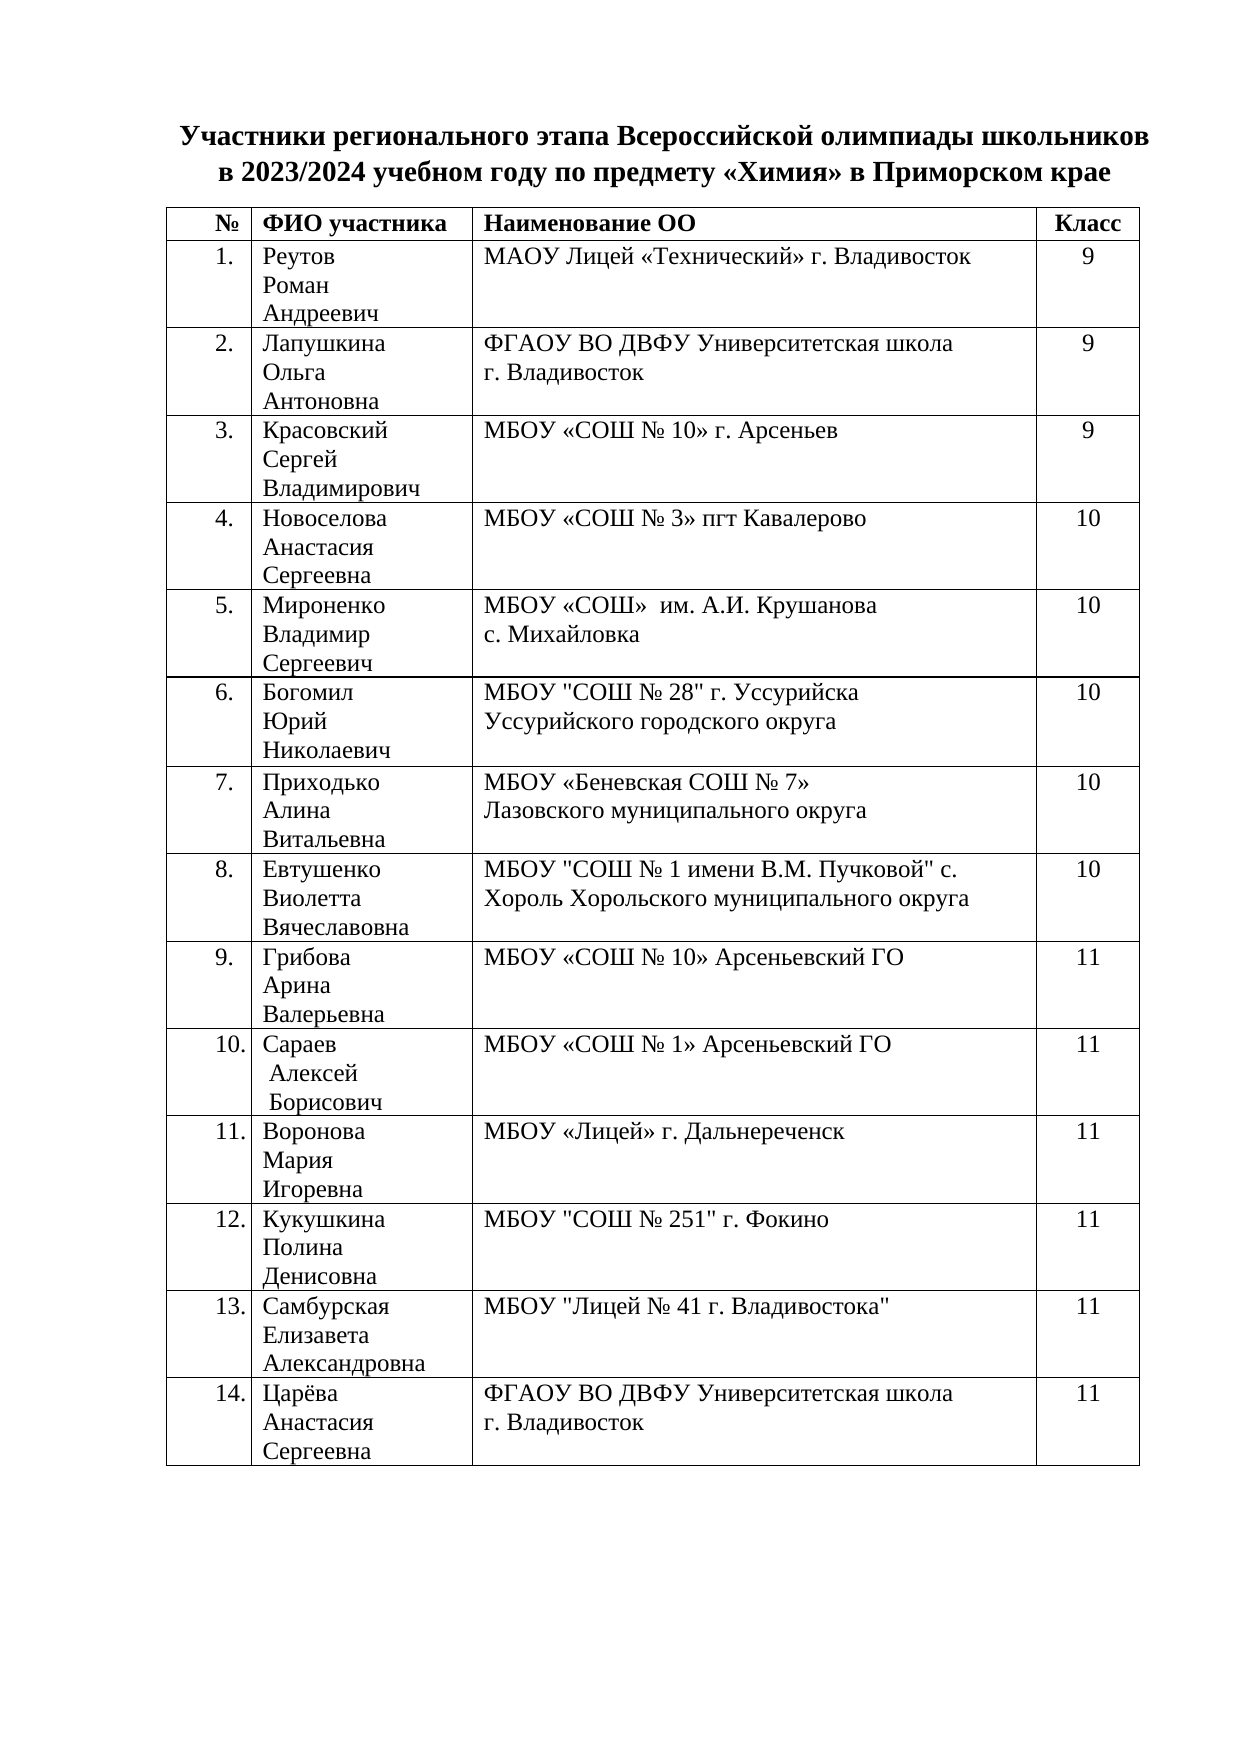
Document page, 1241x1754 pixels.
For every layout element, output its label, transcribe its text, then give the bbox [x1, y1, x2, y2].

table_cell МБОУ «СОШ» им. А.И. Крушанова с. Михайловка [473, 590, 1036, 676]
table_cell 11 [1037, 1291, 1139, 1377]
table_cell [167, 1378, 251, 1464]
table_cell 10 [1037, 503, 1139, 589]
table_cell Кукушкина Полина Денисовна [252, 1204, 472, 1290]
table_cell ФГАОУ ВО ДВФУ Университетская школа г. Владивосток [473, 328, 1036, 414]
table_cell МБОУ "Лицей № 41 г. Владивостока" [473, 1291, 1036, 1377]
table_cell ФГАОУ ВО ДВФУ Университетская школа г. Владивосток [473, 1378, 1036, 1464]
table_cell МБОУ "СОШ № 1 имени В.М. Пучковой" с. Хороль Хорольского муниципального округа [473, 854, 1036, 941]
table_cell [167, 503, 251, 589]
table_cell [167, 854, 251, 941]
table_cell Мироненко Владимир Сергеевич [252, 590, 472, 676]
table_cell 11 [1037, 1116, 1139, 1203]
table_cell 10 [1037, 854, 1139, 941]
table_cell [167, 590, 251, 676]
table_cell Приходько Алина Витальевна [252, 767, 472, 853]
table_cell [167, 1204, 251, 1290]
table_cell Самбурская Елизавета Александровна [252, 1291, 472, 1377]
table_cell МБОУ «СОШ № 10» г. Арсеньев [473, 416, 1036, 502]
table_cell Лапушкина Ольга Антоновна [252, 328, 472, 414]
table_cell МБОУ «СОШ № 10» Арсеньевский ГО [473, 942, 1036, 1028]
table_cell Сараев Алексей Борисович [252, 1029, 472, 1115]
table_cell Красовский Сергей Владимирович [252, 416, 472, 502]
table_cell Евтушенко Виолетта Вячеславовна [252, 854, 472, 941]
table_cell Царёва Анастасия Сергеевна [252, 1378, 472, 1464]
table_cell МБОУ «СОШ № 3» пгт Кавалерово [473, 503, 1036, 589]
table_cell МБОУ «Беневская СОШ № 7» Лазовского муниципального округа [473, 767, 1036, 853]
table_cell Воронова Мария Игоревна [252, 1116, 472, 1203]
text Участники регионального этапа Всероссийской олимпиады школьников в 2023/2024 учебном году по предмету «Химия» в Приморском крае [177, 118, 1152, 188]
table_cell [167, 416, 251, 502]
table_cell [167, 942, 251, 1028]
table_cell 9 [1037, 328, 1139, 414]
table_cell 10 [1037, 767, 1139, 853]
table_cell 11 [1037, 1204, 1139, 1290]
table_cell МАОУ Лицей «Технический» г. Владивосток [473, 241, 1036, 327]
table_cell Грибова Арина Валерьевна [252, 942, 472, 1028]
table_cell [167, 1116, 251, 1203]
table_cell [167, 1291, 251, 1377]
table_cell 9 [1037, 241, 1139, 327]
table_cell 10 [1037, 590, 1139, 676]
table_cell Реутов Роман Андреевич [252, 241, 472, 327]
table_cell [167, 678, 251, 766]
table_header ФИО участника [252, 208, 472, 240]
table_cell МБОУ "СОШ № 28" г. Уссурийска Уссурийского городского округа [473, 678, 1036, 766]
table_cell 9 [1037, 416, 1139, 502]
table_cell 11 [1037, 1029, 1139, 1115]
table_cell МБОУ "СОШ № 251" г. Фокино [473, 1204, 1036, 1290]
table_cell Новоселова Анастасия Сергеевна [252, 503, 472, 589]
table_header Класс [1037, 208, 1139, 240]
table_cell Богомил Юрий Николаевич [252, 678, 472, 766]
table_cell [167, 241, 251, 327]
table_cell 10 [1037, 678, 1139, 766]
table_cell МБОУ «Лицей» г. Дальнереченск [473, 1116, 1036, 1203]
table_cell МБОУ «СОШ № 1» Арсеньевский ГО [473, 1029, 1036, 1115]
table_cell 11 [1037, 1378, 1139, 1464]
table_header № [167, 208, 251, 240]
table_cell [167, 767, 251, 853]
table_cell 11 [1037, 942, 1139, 1028]
table_cell [167, 1029, 251, 1115]
table_cell [167, 328, 251, 414]
table_header Наименование ОО [473, 208, 1036, 240]
